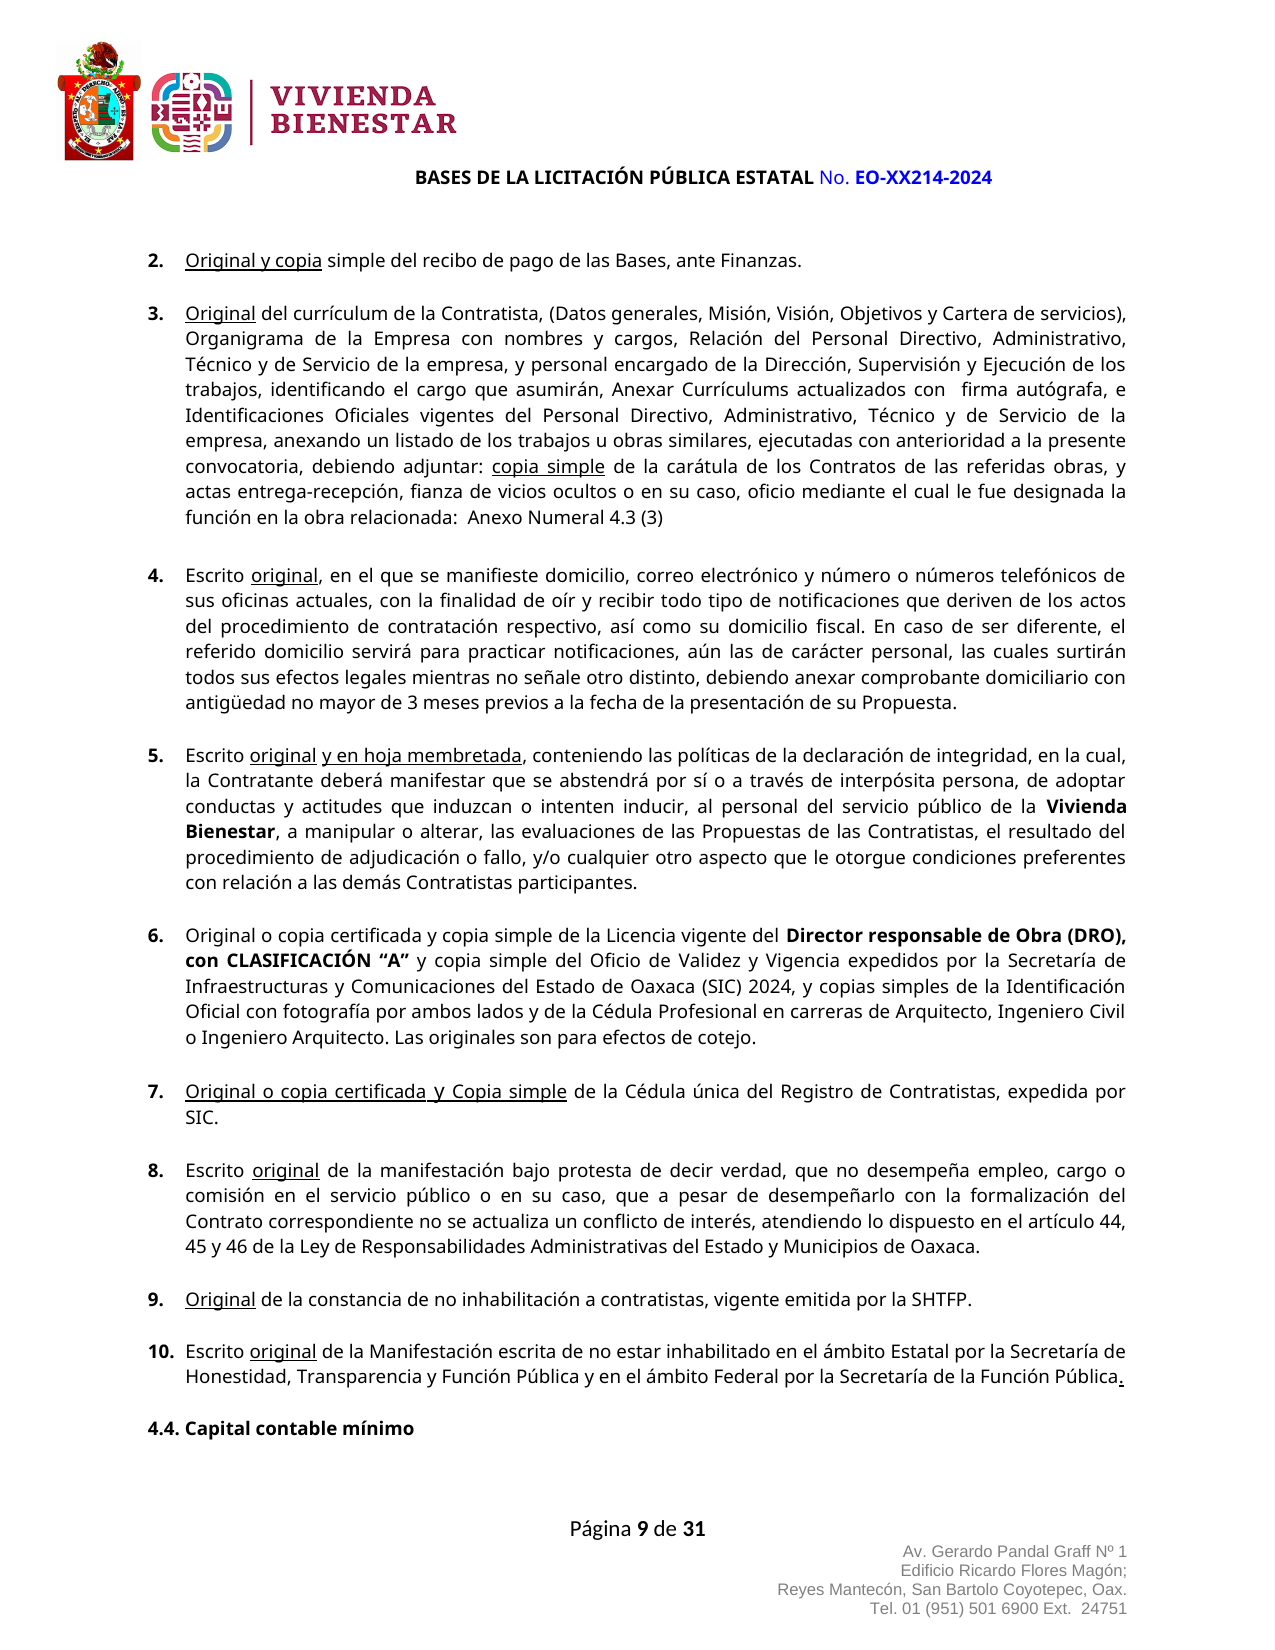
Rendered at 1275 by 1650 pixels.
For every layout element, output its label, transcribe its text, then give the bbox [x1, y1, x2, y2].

text 4.4. Capital contable mínimo [148, 1415, 1127, 1441]
list Escrito original de la Manifestación escrita de no estar inhabilitado en el ámbito Estatal por la Secretaría de Honestidad, Transparencia y Función Pública y en el ámbito Federal por la Secretaría de la Función Pública. [148, 1338, 1127, 1389]
list Original y copia simple del recibo de pago de las Bases, ante Finanzas. [148, 248, 1127, 273]
list Escrito original, en el que se manifieste domicilio, correo electrónico y número o números telefónicos de sus oficinas actuales, con la finalidad de oír y recibir todo tipo de notificaciones que deriven de los actos del procedimiento de contratación respectivo, así como su domicilio fiscal. En caso de ser diferente, el referido domicilio servirá para practicar notificaciones, aún las de carácter personal, las cuales surtirán todos sus efectos legales mientras no señale otro distinto, debiendo anexar comprobante domiciliario con antigüedad no mayor de 3 meses previos a la fecha de la presentación de su Propuesta. [148, 562, 1127, 715]
list Escrito original de la manifestación bajo protesta de decir verdad, que no desempeña empleo, cargo o comisión en el servicio público o en su caso, que a pesar de desempeñarlo con la formalización del Contrato correspondiente no se actualiza un conflicto de interés, atendiendo lo dispuesto en el artículo 44, 45 y 46 de la Ley de Responsabilidades Administrativas del Estado y Municipios de Oaxaca. [148, 1157, 1127, 1259]
list Original o copia certificada y copia simple de la Licencia vigente del Director responsable de Obra (DRO), con CLASIFICACIÓN “A” y copia simple del Oficio de Validez y Vigencia expedidos por la Secretaría de Infraestructuras y Comunicaciones del Estado de Oaxaca (SIC) 2024, y copias simples de la Identificación Oficial con fotografía por ambos lados y de la Cédula Profesional en carreras de Arquitecto, Ingeniero Civil o Ingeniero Arquitecto. Las originales son para efectos de cotejo. [148, 922, 1127, 1049]
list Original de la constancia de no inhabilitación a contratistas, vigente emitida por la SHTFP. [148, 1286, 1127, 1311]
picture [147, 64, 473, 161]
list Original del currículum de la Contratista, (Datos generales, Misión, Visión, Objetivos y Cartera de servicios), Organigrama de la Empresa con nombres y cargos, Relación del Personal Directivo, Administrativo, Técnico y de Servicio de la empresa, y personal encargado de la Dirección, Supervisión y Ejecución de los trabajos, identificando el cargo que asumirán, Anexar Currículums actualizados con firma autógrafa, e Identificaciones Oficiales vigentes del Personal Directivo, Administrativo, Técnico y de Servicio de la empresa, anexando un listado de los trabajos u obras similares, ejecutadas con anterioridad a la presente convocatoria, debiendo adjuntar: copia simple de la carátula de los Contratos de las referidas obras, y actas entrega-recepción, fianza de vicios ocultos o en su caso, oficio mediante el cual le fue designada la función en la obra relacionada: Anexo Numeral 4.3 (3) [148, 300, 1127, 529]
list Original o copia certificada y Copia simple de la Cédula única del Registro de Contratistas, expedida por SIC. [148, 1076, 1127, 1130]
picture [55, 41, 143, 163]
list Escrito original y en hoja membretada, conteniendo las políticas de la declaración de integridad, en la cual, la Contratante deberá manifestar que se abstendrá por sí o a través de interpósita persona, de adoptar conductas y actitudes que induzcan o intenten inducir, al personal del servicio público de la Vivienda Bienestar, a manipular o alterar, las evaluaciones de las Propuestas de las Contratistas, el resultado del procedimiento de adjudicación o fallo, y/o cualquier otro aspecto que le otorgue condiciones preferentes con relación a las demás Contratistas participantes. [148, 742, 1127, 895]
